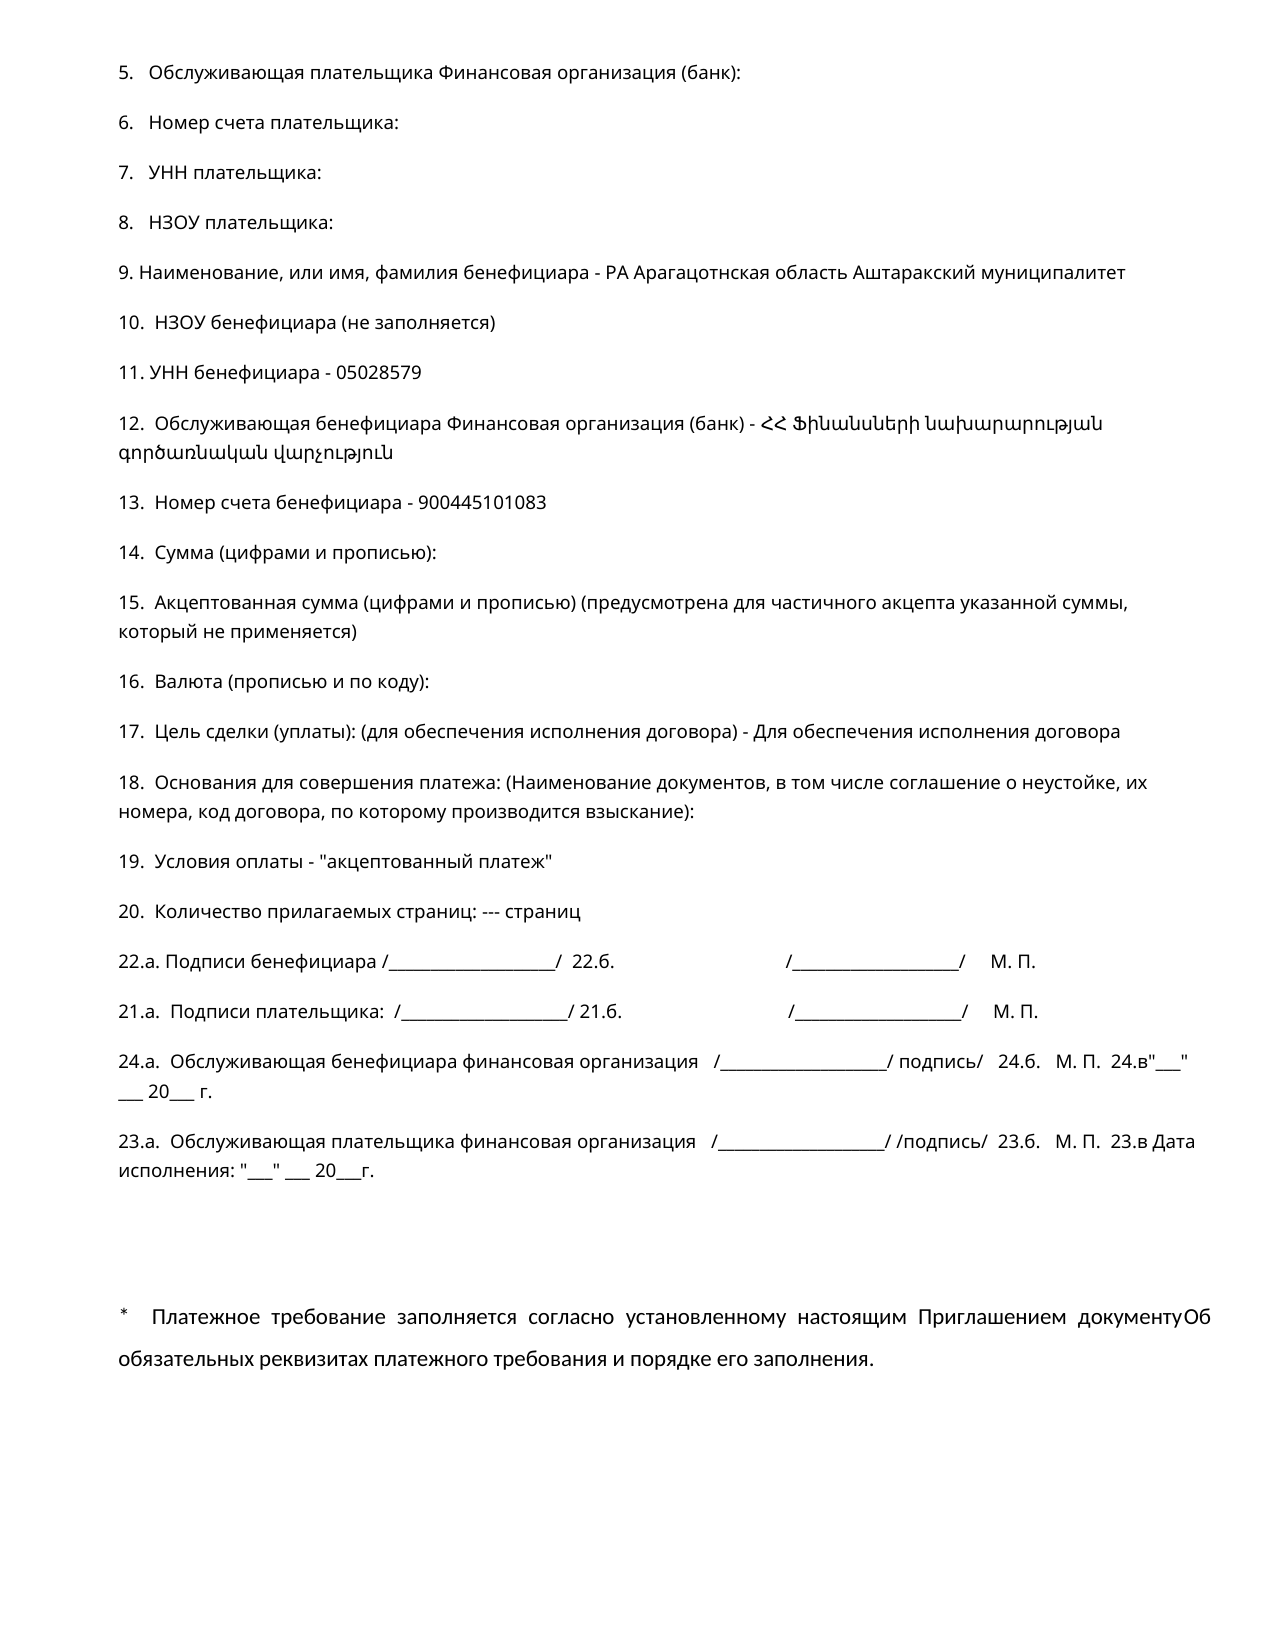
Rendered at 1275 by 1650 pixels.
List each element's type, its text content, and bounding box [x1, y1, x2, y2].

text * Платежное требование заполняется согласно установленному настоящим Приглашением документуОб обязательных реквизитах платежного требования и порядке его заполнения. [118, 1302, 1211, 1372]
